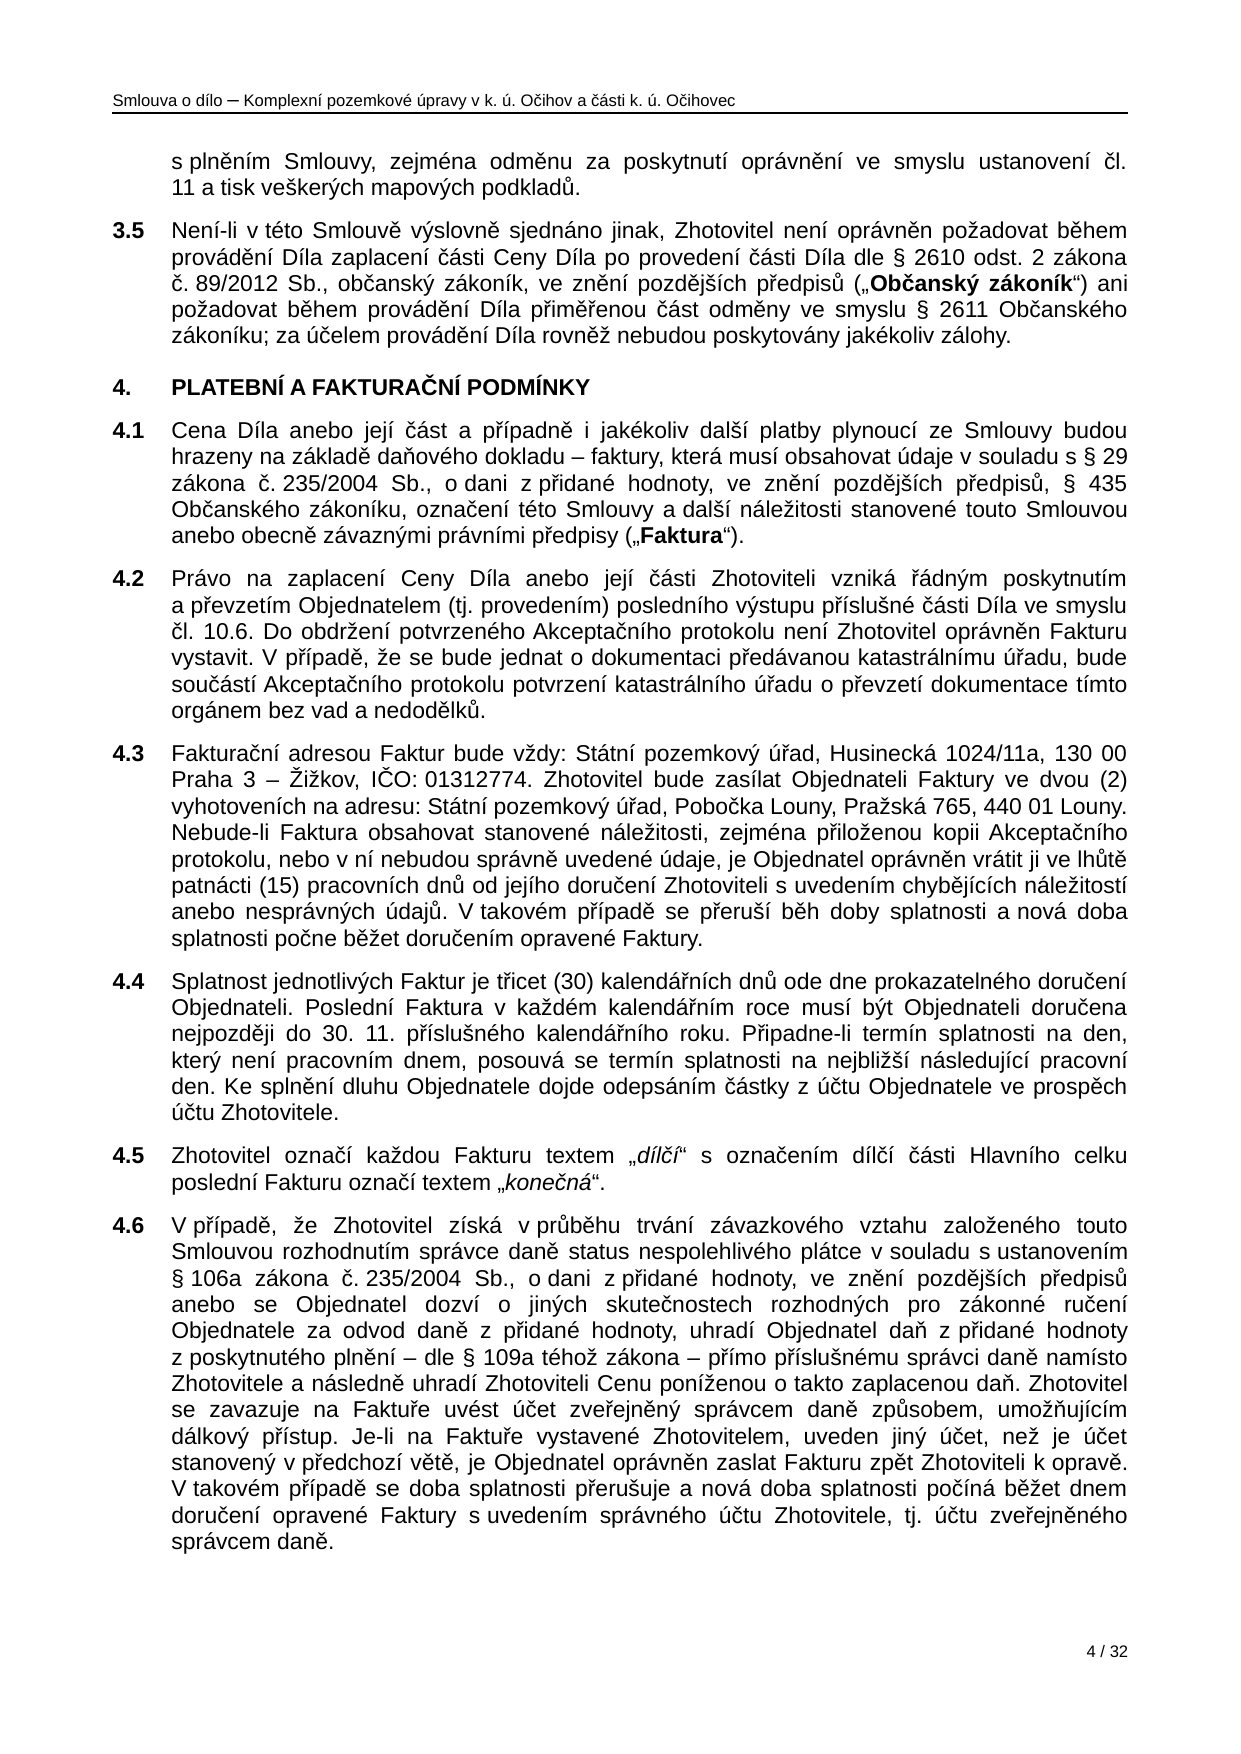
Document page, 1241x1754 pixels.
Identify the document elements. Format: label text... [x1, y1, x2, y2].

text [112, 148, 1128, 200]
text Cena Díla anebo její část a případně i jakékoliv další platby plynoucí ze Smlouvy budou hrazeny na základě daňového dokladu – faktury, která musí obsahovat údaje v souladu s § 29 zákona č. 235/2004 Sb., o dani z přidané hodnoty, ve znění pozdějších předpisů, § 435 Občanského zákoníku, označení této Smlouvy a další náležitosti stanovené touto Smlouvou anebo obecně závaznými právními předpisy („Faktura“). [112, 417, 1128, 549]
text Právo na zaplacení Ceny Díla anebo její části Zhotoviteli vzniká řádným poskytnutím a převzetím Objednatelem (tj. provedením) posledního výstupu příslušné části Díla ve smyslu čl. 10.6. Do obdržení potvrzeného Akceptačního protokolu není Zhotovitel oprávněn Fakturu vystavit. V případě, že se bude jednat o dokumentaci předávanou katastrálnímu úřadu, bude součástí Akceptačního protokolu potvrzení katastrálního úřadu o převzetí dokumentace tímto orgánem bez vad a nedodělků. [112, 565, 1128, 723]
text Platební a fakturační podmínky [112, 374, 1128, 400]
text Fakturační adresou Faktur bude vždy: Státní pozemkový úřad, Husinecká 1024/11a, 130 00 Praha 3 – Žižkov, IČO: 01312774. Zhotovitel bude zasílat Objednateli Faktury ve dvou (2) vyhotoveních na adresu: Státní pozemkový úřad, Pobočka Louny, Pražská 765, 440 01 Louny. Nebude-li Faktura obsahovat stanovené náležitosti, zejména přiloženou kopii Akceptačního protokolu, nebo v ní nebudou správně uvedené údaje, je Objednatel oprávněn vrátit ji ve lhůtě patnácti (15) pracovních dnů od jejího doručení Zhotoviteli s uvedením chybějících náležitostí anebo nesprávných údajů. V takovém případě se přeruší běh doby splatnosti a nová doba splatnosti počne běžet doručením opravené Faktury. [112, 740, 1128, 951]
text Není-li v této Smlouvě výslovně sjednáno jinak, Zhotovitel není oprávněn požadovat během provádění Díla zaplacení části Ceny Díla po provedení části Díla dle § 2610 odst. 2 zákona č. 89/2012 Sb., občanský zákoník, ve znění pozdějších předpisů („Občanský zákoník“) ani požadovat během provádění Díla přiměřenou část odměny ve smyslu § 2611 Občanského zákoníku; za účelem provádění Díla rovněž nebudou poskytovány jakékoliv zálohy. [112, 217, 1128, 349]
text Zhotovitel označí každou Fakturu textem „dílčí“ s označením dílčí části Hlavního celku poslední Fakturu označí textem „konečná“. [112, 1142, 1128, 1195]
text V případě, že Zhotovitel získá v průběhu trvání závazkového vztahu založeného touto Smlouvou rozhodnutím správce daně status nespolehlivého plátce v souladu s ustanovením § 106a zákona č. 235/2004 Sb., o dani z přidané hodnoty, ve znění pozdějších předpisů anebo se Objednatel dozví o jiných skutečnostech rozhodných pro zákonné ručení Objednatele za odvod daně z přidané hodnoty, uhradí Objednatel daň z přidané hodnoty z poskytnutého plnění – dle § 109a téhož zákona – přímo příslušnému správci daně namísto Zhotovitele a následně uhradí Zhotoviteli Cenu poníženou o takto zaplacenou daň. Zhotovitel se zavazuje na Faktuře uvést účet zveřejněný správcem daně způsobem, umožňujícím dálkový přístup. Je-li na Faktuře vystavené Zhotovitelem, uveden jiný účet, než je účet stanovený v předchozí větě, je Objednatel oprávněn zaslat Fakturu zpět Zhotoviteli k opravě. V takovém případě se doba splatnosti přerušuje a nová doba splatnosti počíná běžet dnem doručení opravené Faktury s uvedením správného účtu Zhotovitele, tj. účtu zveřejněného správcem daně. [112, 1212, 1128, 1554]
text Splatnost jednotlivých Faktur je třicet (30) kalendářních dnů ode dne prokazatelného doručení Objednateli. Poslední Faktura v každém kalendářním roce musí být Objednateli doručena nejpozději do 30. 11. příslušného kalendářního roku. Připadne-li termín splatnosti na den, který není pracovním dnem, posouvá se termín splatnosti na nejbližší následující pracovní den. Ke splnění dluhu Objednatele dojde odepsáním částky z účtu Objednatele ve prospěch účtu Zhotovitele. [112, 968, 1128, 1126]
